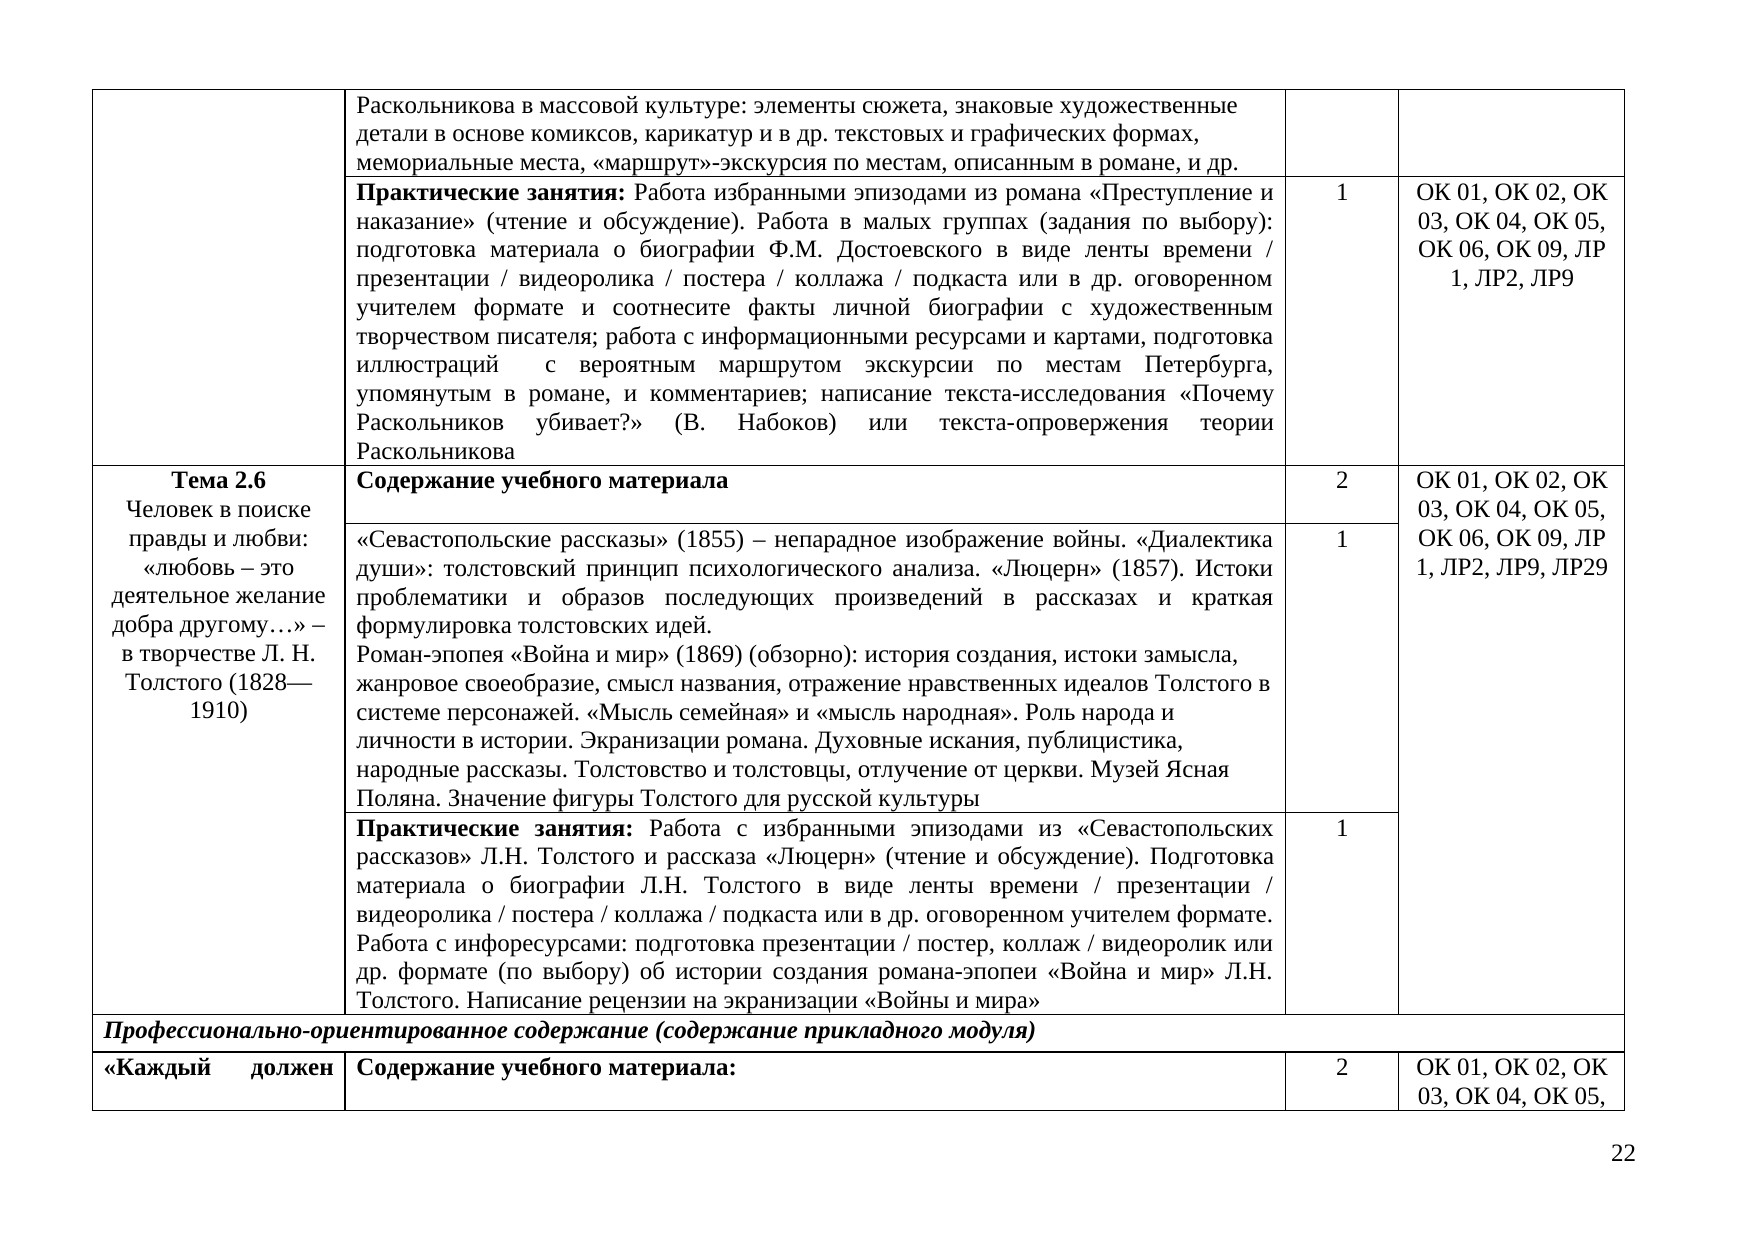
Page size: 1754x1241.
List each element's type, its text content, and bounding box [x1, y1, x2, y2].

table_cell 1 [1286, 524, 1398, 812]
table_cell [346, 90, 1285, 176]
table_cell ОК 01, ОК 02, ОК 03, ОК 04, ОК 05, ОК 06, ОК 09, ЛР 1, ЛР2, ЛР9 [1399, 177, 1624, 464]
table_cell 1 [1286, 90, 1398, 176]
table_cell Тема 2.6 Человек в поиске правды и любви: «любовь – это деятельное желание добра другому…» – в творчестве Л. Н. Толстого (1828—1910) [93, 466, 344, 1014]
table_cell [93, 1053, 344, 1110]
table_cell ОК 01, ОК 02, ОК 03, ОК 04, ОК 05, ОК 06, ОК 09, ЛР 1, ЛР2, ЛР9, ЛР29 [1399, 466, 1624, 1014]
table_cell 1 [1286, 813, 1398, 1014]
table_cell Содержание учебного материала [346, 466, 1285, 523]
table_cell Практические занятия: Работа избранными эпизодами из романа «Преступление и наказание» (чтение и обсуждение). Работа в малых группах (задания по выбору): подготовка материала о биографии Ф.М. Достоевского в виде ленты времени / презентации / видеоролика / постера / коллажа / подкаста или в др. оговоренном учителем формате и соотнесите факты личной биографии с художественным творчеством писателя; работа с информационными ресурсами и картами, подготовка иллюстраций с вероятным маршрутом экскурсии по местам Петербурга, упомянутым в романе, и комментариев; написание текста-исследования «Почему Раскольников убивает?» (В. Набоков) или текста-опровержения теории Раскольникова [346, 177, 1285, 464]
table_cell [1399, 1053, 1624, 1110]
table_cell Профессионально-ориентированное содержание (содержание прикладного модуля) [93, 1015, 1624, 1051]
table_cell 2 [1286, 466, 1398, 523]
table_cell Содержание учебного материала: [346, 1053, 1285, 1110]
table_cell «Севастопольские рассказы» (1855) – непарадное изображение войны. «Диалектика души»: толстовский принцип психологического анализа. «Люцерн» (1857). Истоки проблематики и образов последующих произведений в рассказах и краткая формулировка толстовских идей. Роман-эпопея «Война и мир» (1869) (обзорно): история создания, истоки замысла, жанровое своеобразие, смысл названия, отражение нравственных идеалов Толстого в системе персонажей. «Мысль семейная» и «мысль народная». Роль народа и личности в истории. Экранизации романа. Духовные искания, публицистика, народные рассказы. Толстовство и толстовцы, отлучение от церкви. Музей Ясная Поляна. Значение фигуры Толстого для русской культуры [346, 524, 1285, 812]
table_cell 2 [1286, 1053, 1398, 1110]
table_cell Практические занятия: Работа с избранными эпизодами из «Севастопольских рассказов» Л.Н. Толстого и рассказа «Люцерн» (чтение и обсуждение). Подготовка материала о биографии Л.Н. Толстого в виде ленты времени / презентации / видеоролика / постера / коллажа / подкаста или в др. оговоренном учителем формате. Работа с инфоресурсами: подготовка презентации / постер, коллаж / видеоролик или др. формате (по выбору) об истории создания романа-эпопеи «Война и мир» Л.Н. Толстого. Написание рецензии на экранизации «Войны и мира» [346, 813, 1285, 1014]
table_cell 1 [1286, 177, 1398, 464]
